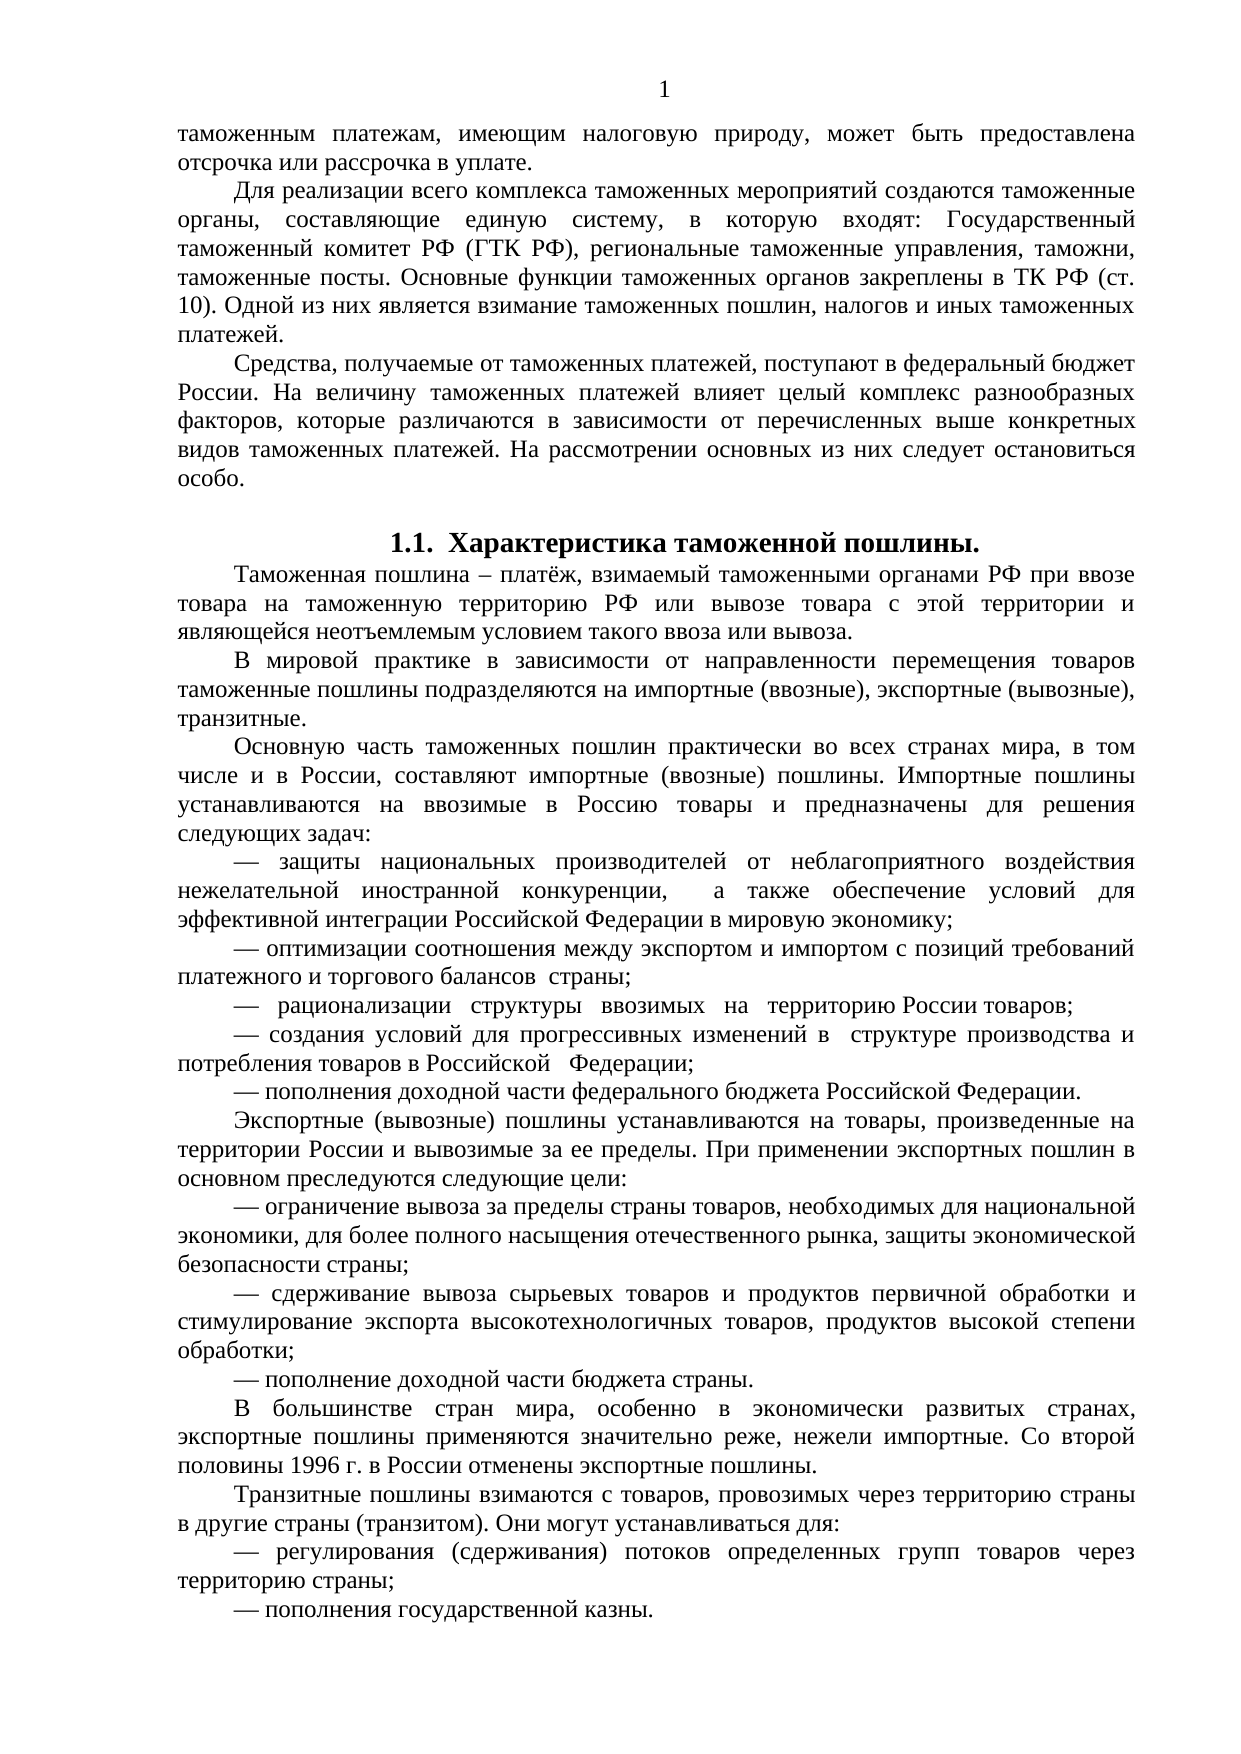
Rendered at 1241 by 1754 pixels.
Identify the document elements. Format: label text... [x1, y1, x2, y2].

text Транзитные пошлины взимаются с товаров, провозимых через территорию страны в другие страны (транзитом). Они могут устанавливаться для: [177, 1479, 1136, 1536]
text 1.1. Характеристика таможенной пошлины. [177, 525, 1136, 559]
text — регулирования (сдерживания) потоков определенных групп товаров через территорию страны; [177, 1536, 1136, 1594]
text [177, 118, 1136, 176]
text Таможенная пошлина – платёж, взимаемый таможенными органами РФ при ввозе товара на таможенную территорию РФ или вывозе товара с этой территории и являющейся неотъемлемым условием такого ввоза или вывоза. [177, 559, 1136, 645]
text — рационализации структуры ввозимых на территорию России товаров; [177, 990, 1136, 1019]
text Для реализации всего комплекса таможенных мероприятий создаются таможенные органы, составляющие единую систему, в которую входят: Государственный таможенный комитет РФ (ГТК РФ), региональные таможенные управления, таможни, таможенные посты. Основные функции таможенных органов закреплены в ТК РФ (ст. 10). Одной из них является взимание таможенных пошлин, налогов и иных таможенных платежей. [177, 176, 1136, 348]
text — ограничение вывоза за пределы страны товаров, необходимых для национальной экономики, для более полного насыщения отечественного рынка, защиты экономической безопасности страны; [177, 1191, 1136, 1278]
text — создания условий для прогрессивных изменений в структуре производства и потребления товаров в Российской Федерации; [177, 1019, 1136, 1076]
text — защиты национальных производителей от неблагоприятного воздействия нежелательной иностранной конкуренции, а также обеспечение условий для эффективной интеграции Российской Федерации в мировую экономику; [177, 846, 1136, 933]
text — сдерживание вывоза сырьевых товаров и продуктов первичной обработки и стимулирование экспорта высокотехнологичных товаров, продуктов высокой степени обработки; [177, 1278, 1136, 1364]
text Экспортные (вывозные) пошлины устанавливаются на товары, произведенные на территории России и вывозимые за ее пределы. При применении экспортных пошлин в основном преследуются следующие цели: [177, 1105, 1136, 1191]
text — пополнения государственной казны. [177, 1594, 1136, 1623]
text — оптимизации соотношения между экспортом и импортом с позиций требований платежного и торгового балансов страны; [177, 933, 1136, 990]
text — пополнение доходной части бюджета страны. [177, 1364, 1136, 1393]
text — пополнения доходной части федерального бюджета Российской Федерации. [177, 1076, 1136, 1105]
text В мировой практике в зависимости от направленности перемещения товаров таможенные пошлины подразделяются на импортные (ввозные), экспортные (вывозные), транзитные. [177, 645, 1136, 731]
text Основную часть таможенных пошлин практически во всех странах мира, в том числе и в России, составляют импортные (ввозные) пошлины. Импортные пошлины устанавливаются на ввозимые в Россию товары и предназначены для решения следующих задач: [177, 731, 1136, 846]
text Средства, получаемые от таможенных платежей, поступают в федеральный бюджет России. На величину таможенных платежей влияет целый комплекс разнообразных факторов, которые различаются в зависимости от перечисленных выше конкретных видов таможенных платежей. На рассмотрении основных из них следует остановиться особо. [177, 348, 1136, 492]
text В большинстве стран мира, особенно в экономически развитых странах, экспортные пошлины применяются значительно реже, нежели импортные. Со второй половины 1996 г. в России отменены экспортные пошлины. [177, 1393, 1136, 1479]
